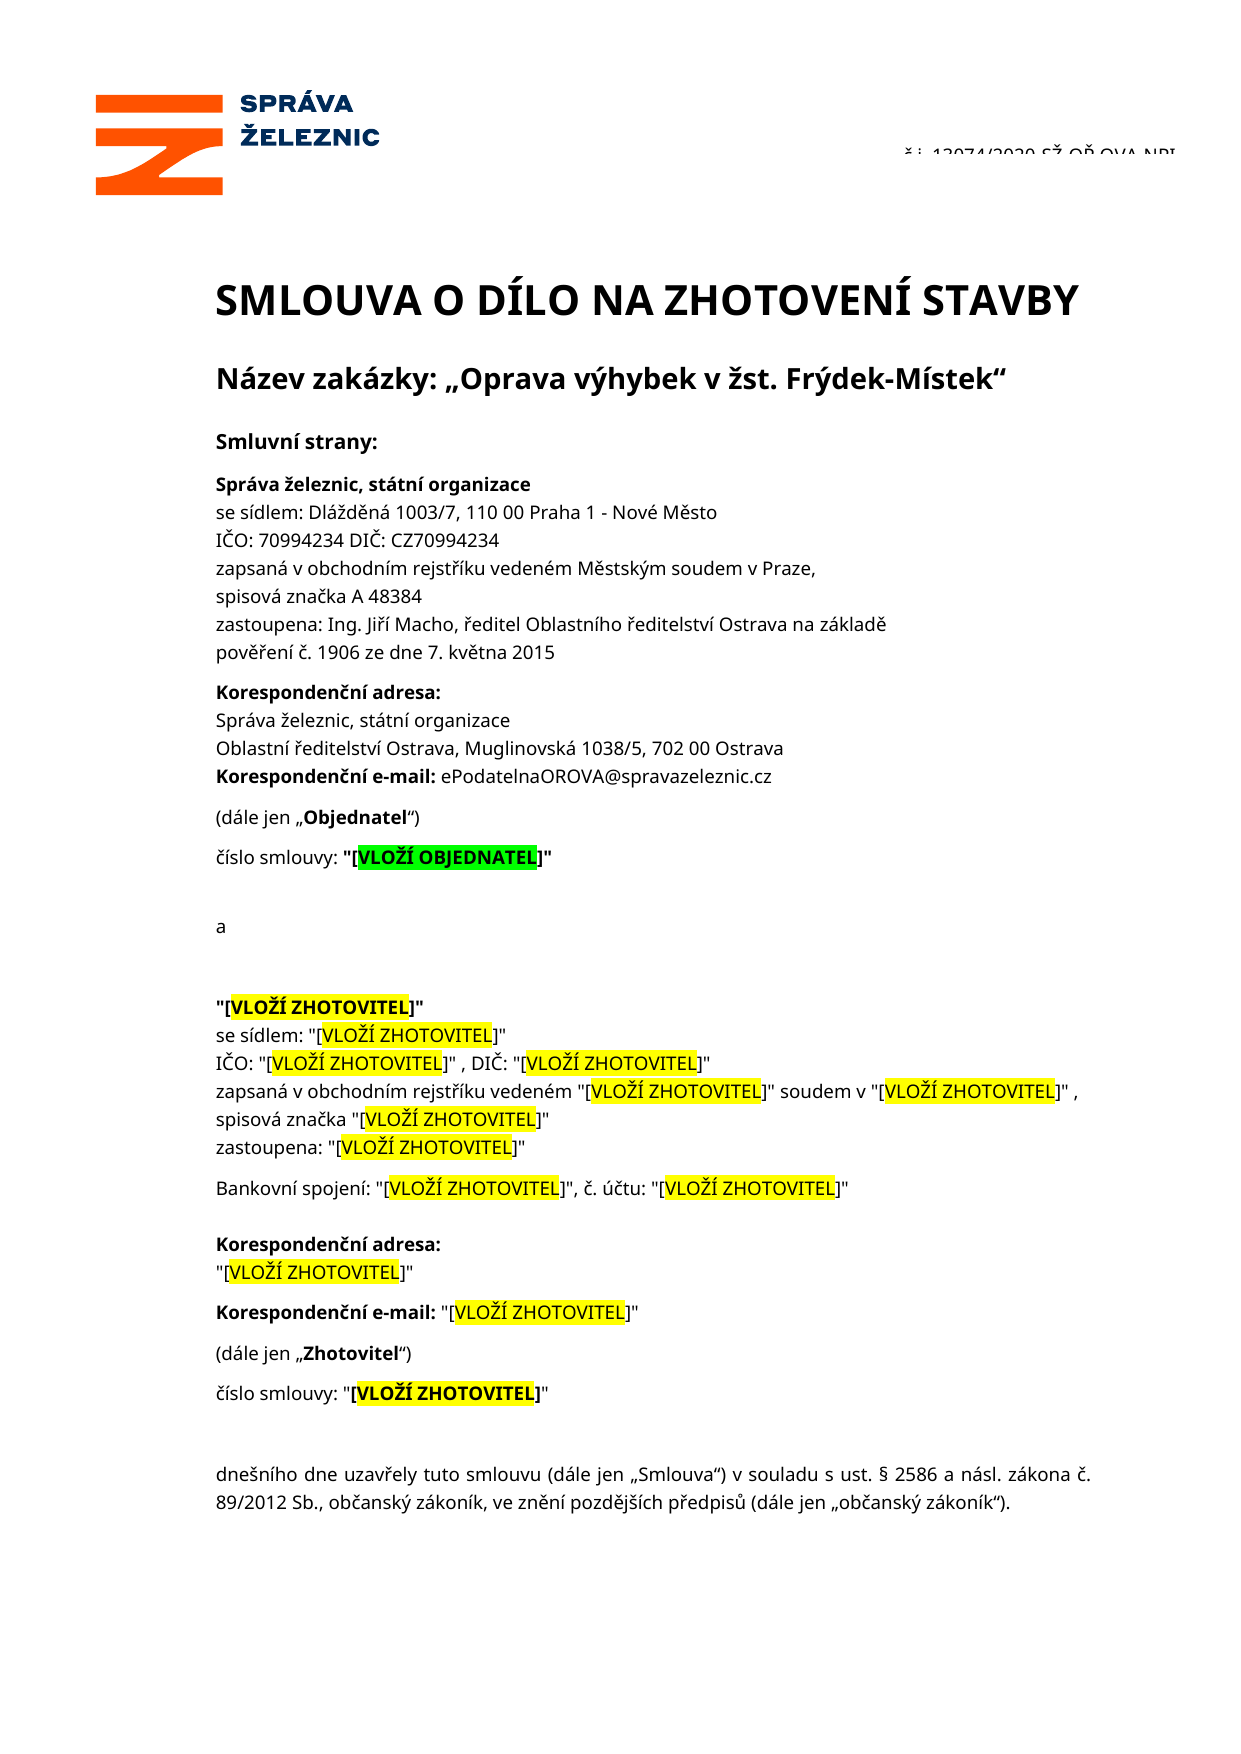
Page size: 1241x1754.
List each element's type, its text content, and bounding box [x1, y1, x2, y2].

text Korespondenční e-mail: "[VLOŽÍ ZHOTOVITEL]" [216, 1299, 1093, 1325]
text Oblastní ředitelství Ostrava, Muglinovská 1038/5, 702 00 Ostrava [216, 736, 1093, 761]
text a [216, 913, 1093, 939]
text se sídlem: "[VLOŽÍ ZHOTOVITEL]" [492, 1022, 1093, 1048]
text spisová značka "[VLOŽÍ ZHOTOVITEL]" [536, 1106, 1093, 1132]
text pověření č. 1906 ze dne 7. května 2015 [216, 639, 1093, 664]
text Korespondenční adresa: [216, 679, 1093, 705]
text (dále jen „Zhotovitel“) [216, 1340, 1093, 1366]
text IČO: 70994234 DIČ: CZ70994234 [216, 527, 1093, 552]
text "[VLOŽÍ ZHOTOVITEL]" [409, 994, 1093, 1020]
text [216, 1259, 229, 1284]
text Bankovní spojení: "[VLOŽÍ ZHOTOVITEL]", č. účtu: "[VLOŽÍ ZHOTOVITEL]" [216, 1175, 389, 1200]
text "[VLOŽÍ ZHOTOVITEL]" [399, 1259, 1093, 1284]
text zapsaná v obchodním rejstříku vedeném Městským soudem v Praze, [216, 555, 1093, 581]
text číslo smlouvy: "[VLOŽÍ OBJEDNATEL]" [537, 845, 1093, 870]
text Správa železnic, státní organizace [216, 471, 1093, 496]
text zastoupena: Ing. Jiří Macho, ředitel Oblastního ředitelství Ostrava na základě [216, 611, 1093, 637]
text (dále jen „Objednatel“) [216, 804, 1093, 830]
text Bankovní spojení: "[VLOŽÍ ZHOTOVITEL]", č. účtu: "[VLOŽÍ ZHOTOVITEL]" [835, 1175, 1093, 1200]
text se sídlem: "[VLOŽÍ ZHOTOVITEL]" [216, 1022, 322, 1048]
text Smluvní strany: [216, 427, 1093, 456]
text dnešního dne uzavřely tuto smlouvu (dále jen „Smlouva“) v souladu s ust. § 2586 a násl. zákona č. 89/2012 Sb., občanský zákoník, ve znění pozdějších předpisů (dále jen „občanský zákoník“). [216, 1462, 1093, 1515]
text zastoupena: "[VLOŽÍ ZHOTOVITEL]" [216, 1134, 341, 1160]
text spisová značka A 48384 [216, 583, 1093, 608]
text Korespondenční e-mail: ePodatelnaOROVA@spravazeleznic.cz [216, 764, 1093, 789]
text číslo smlouvy: "[VLOŽÍ ZHOTOVITEL]" [534, 1381, 1093, 1406]
text zastoupena: "[VLOŽÍ ZHOTOVITEL]" [512, 1134, 1093, 1160]
text číslo smlouvy: "[VLOŽÍ ZHOTOVITEL]" [216, 1381, 357, 1406]
text spisová značka "[VLOŽÍ ZHOTOVITEL]" [216, 1106, 365, 1132]
text Správa železnic, státní organizace [216, 708, 1093, 733]
text Název zakázky: „Oprava výhybek v žst. Frýdek-Místek“ [216, 358, 1093, 398]
text Korespondenční adresa: [216, 1231, 1093, 1256]
text se sídlem: Dlážděná 1003/7, 110 00 Praha 1 - Nové Město [216, 499, 1093, 524]
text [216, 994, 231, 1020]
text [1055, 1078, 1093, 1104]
text SMLOUVA O DÍLO NA ZHOTOVENÍ STAVBY [216, 271, 1093, 328]
text zapsaná v obchodním rejstříku vedeném "[VLOŽÍ ZHOTOVITEL]" soudem v "[VLOŽÍ ZHOTOVITEL]" , [216, 1078, 591, 1104]
text IČO: "[VLOŽÍ ZHOTOVITEL]" , DIČ: "[VLOŽÍ ZHOTOVITEL]" [697, 1050, 1093, 1076]
text číslo smlouvy: "[VLOŽÍ OBJEDNATEL]" [216, 845, 358, 870]
